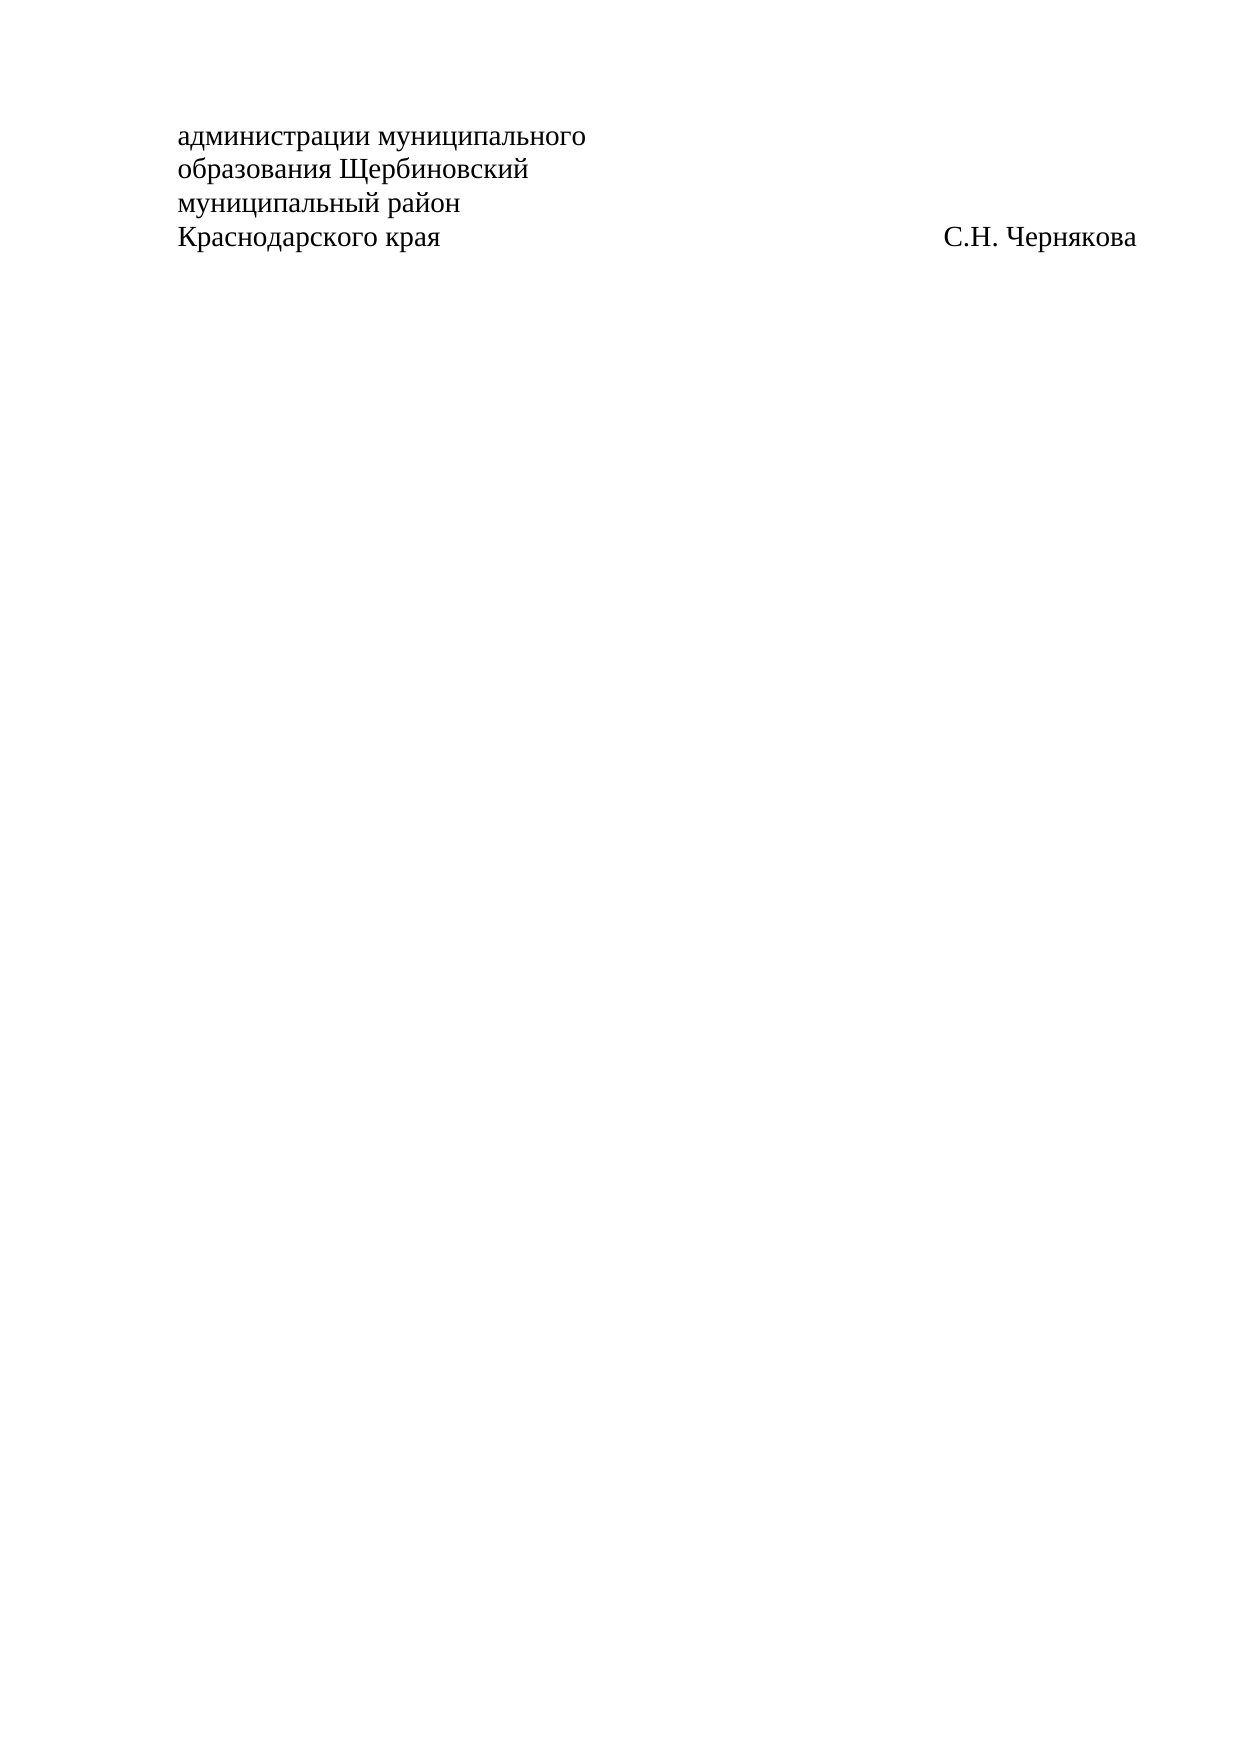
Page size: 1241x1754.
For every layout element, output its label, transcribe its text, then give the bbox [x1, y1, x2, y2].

text администрации муниципального [177, 118, 1181, 152]
text образования Щербиновский [177, 152, 1181, 185]
text муниципальный район [177, 185, 1181, 219]
text Краснодарского края С.Н. Чернякова [177, 219, 1181, 252]
